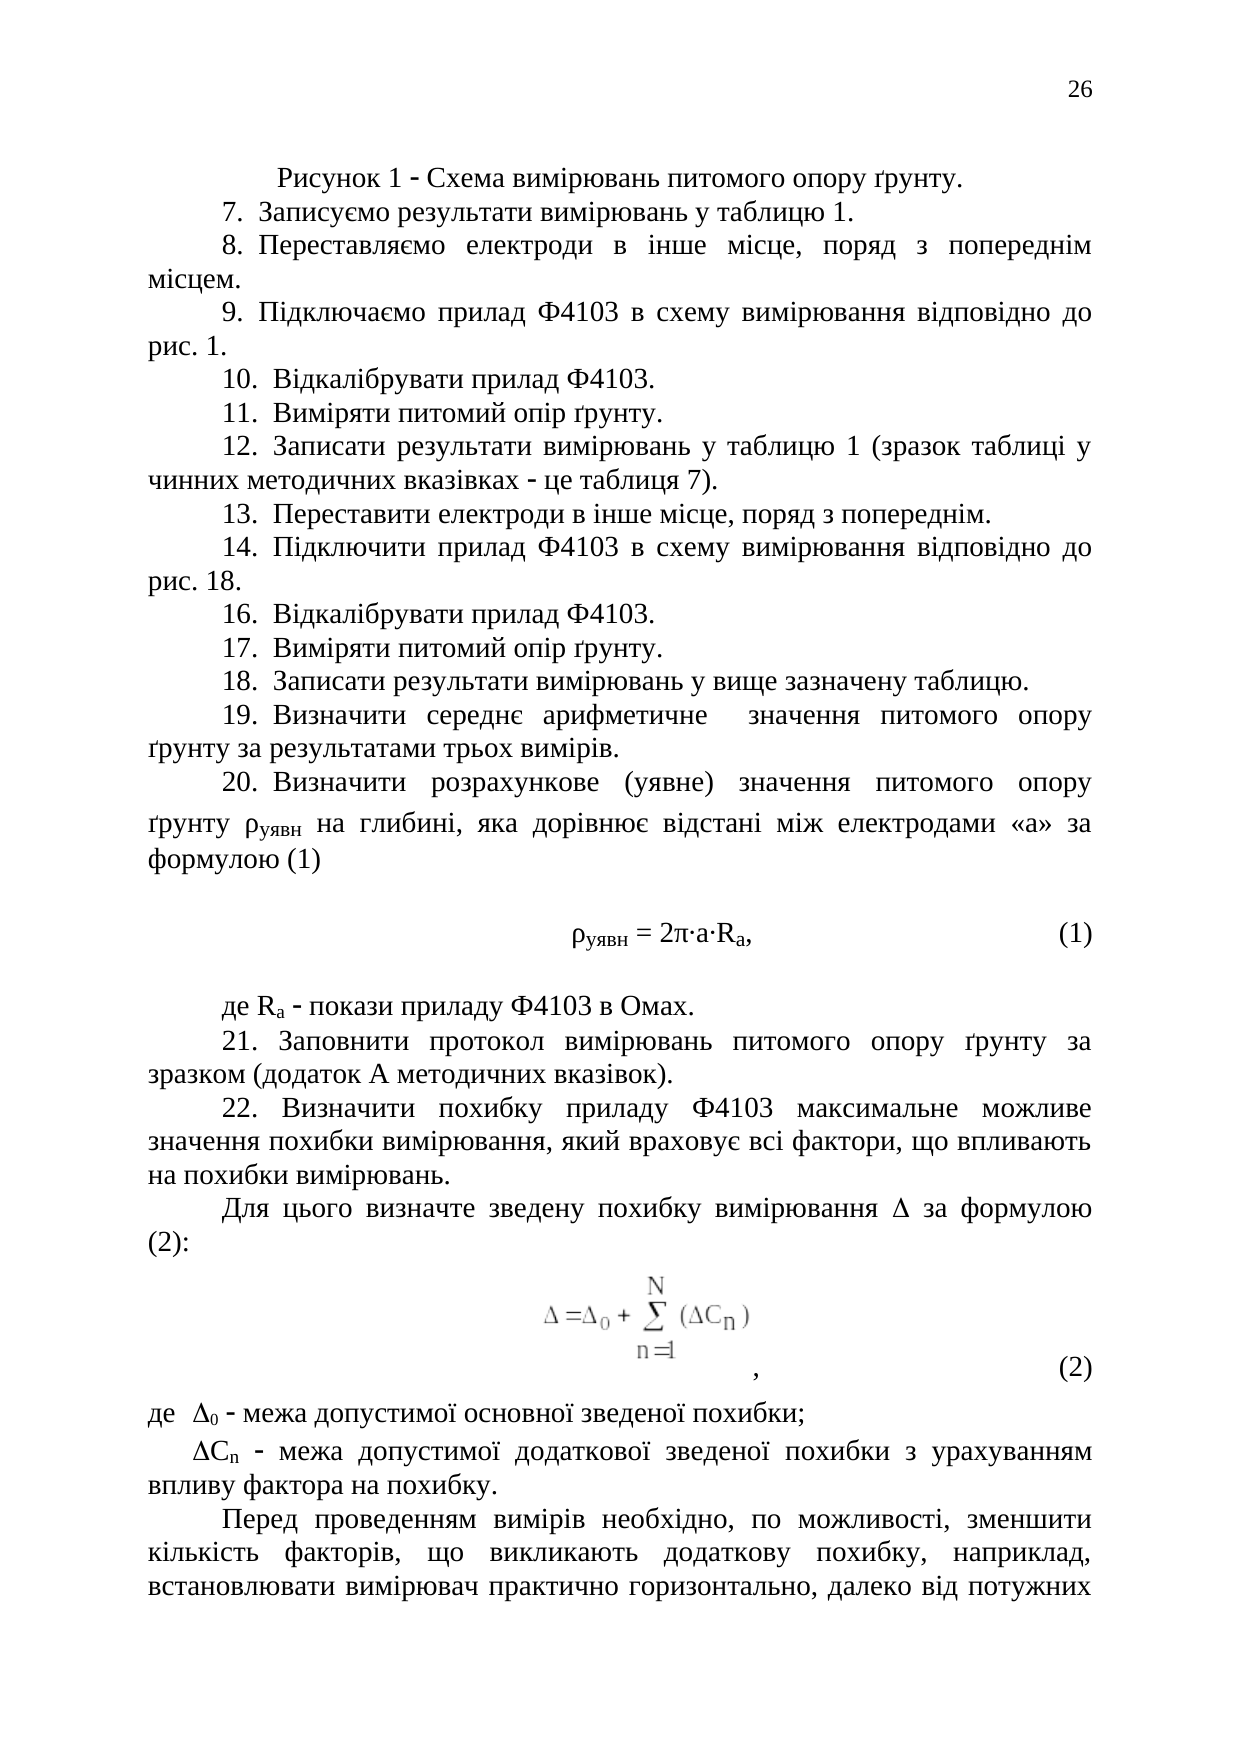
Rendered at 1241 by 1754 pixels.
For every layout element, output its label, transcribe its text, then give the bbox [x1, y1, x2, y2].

text 10._Відкалібрувати прилад Ф4103. [148, 361, 1092, 395]
text 16._Відкалібрувати прилад Ф4103. [148, 596, 1092, 630]
text де Rа покази приладу Ф4103 в Омах. [148, 984, 1092, 1023]
text Сn межа допустимої додаткової зведеної похибки з урахуванням впливу фактора на похибку. [148, 1429, 1092, 1501]
text 20._Визначити розрахункове (уявне) значення питомого опору ґрунту ρуявн на глибині, яка дорівнює відстані між електродами «а» за формулою (1) [148, 764, 1092, 874]
text 11._Виміряти питомий опір ґрунту. [148, 395, 1092, 428]
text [148, 1501, 1092, 1601]
text ρуявн = 2π∙а∙Ra, (1) [148, 908, 1092, 951]
text Рисунок 1 Схема вимірювань питомого опору ґрунту. [148, 160, 1092, 194]
text 7._Записуємо результати вимірювань у таблицю 1. [148, 194, 1092, 227]
text де 0 межа допустимої основної зведеної похибки; [148, 1395, 1092, 1429]
text 21. Заповнити протокол вимірювань питомого опору ґрунту за зразком (додаток А методичних вказівок). [148, 1023, 1092, 1090]
text 19._Визначити середнє арифметичне значення питомого опору ґрунту за результатами трьох вимірів. [148, 697, 1092, 764]
text 22. Визначити похибку приладу Ф4103 максимальне можливе значення похибки вимірювання, який враховує всі фактори, що впливають на похибки вимірювань. [148, 1090, 1092, 1191]
text 17._Виміряти питомий опір ґрунту. [148, 630, 1092, 663]
text 14._Підключити прилад Ф4103 в схему вимірювання відповідно до рис. 18. [148, 529, 1092, 596]
text , (2) [148, 1270, 1092, 1383]
text Для цього визначте зведену похибку вимірювання за формулою (2): [148, 1191, 1092, 1258]
text 18._Записати результати вимірювань у вище зазначену таблицю. [148, 663, 1092, 697]
text 9._Підключаємо прилад Ф4103 в схему вимірювання відповідно до рис. 1. [148, 294, 1092, 361]
text 8._Переставляємо електроди в інше місце, поряд з попереднім місцем. [148, 227, 1092, 294]
text 12._Записати результати вимірювань у таблицю 1 (зразок таблиці у чинних методичних вказівках це таблиця 7). [148, 428, 1092, 496]
text 13._Переставити електроди в інше місце, поряд з попереднім. [148, 496, 1092, 529]
